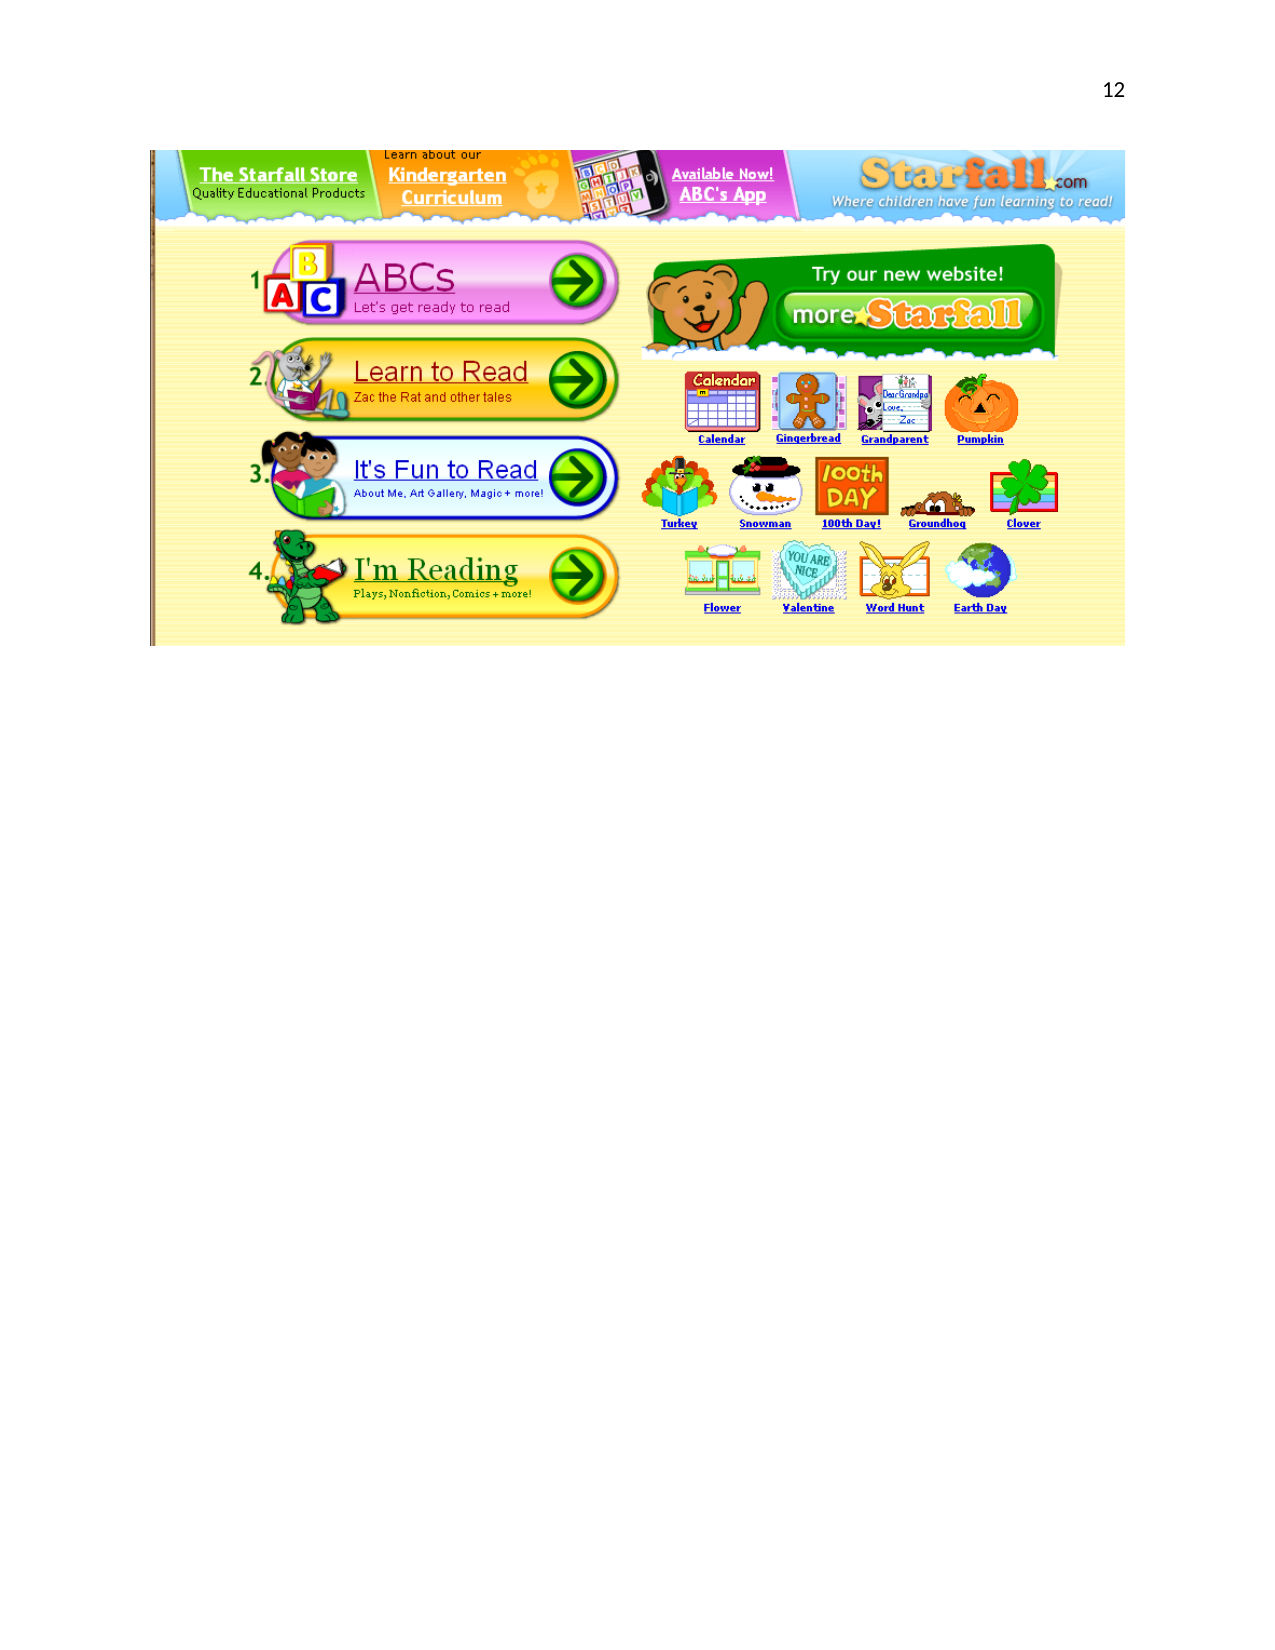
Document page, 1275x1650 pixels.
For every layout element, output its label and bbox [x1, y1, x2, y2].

picture [150, 150, 1125, 646]
